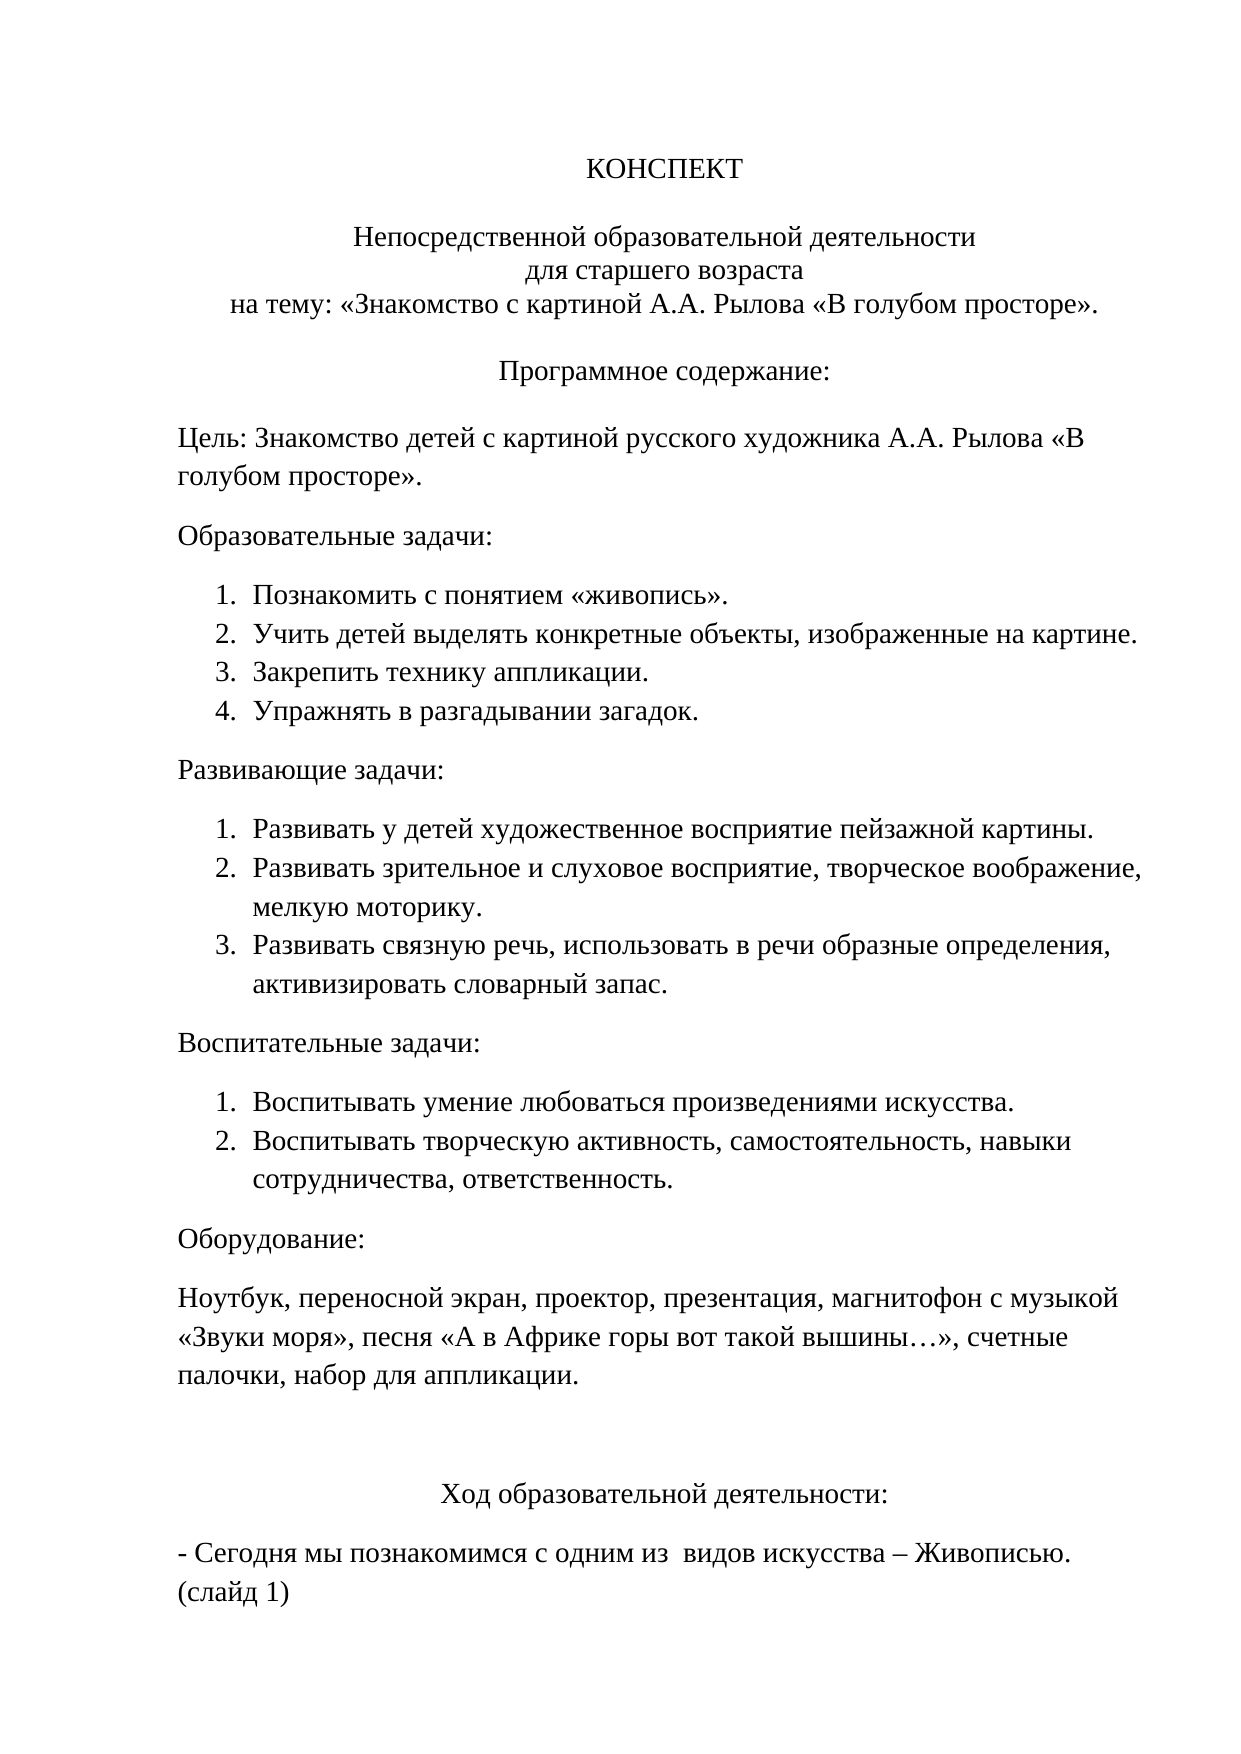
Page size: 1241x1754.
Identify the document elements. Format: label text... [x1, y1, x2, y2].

text Ноутбук, переносной экран, проектор, презентация, магнитофон с музыкой «Звуки моря», песня «А в Африке горы вот такой вышины…», счетные палочки, набор для аппликации. [177, 1280, 1152, 1391]
text Программное содержание: [177, 353, 1152, 386]
text Ход образовательной деятельности: [177, 1476, 1152, 1510]
text Оборудование: [177, 1221, 1152, 1254]
text Непосредственной образовательной деятельности [177, 219, 1152, 252]
list Развивать связную речь, использовать в речи образные определения, активизировать словарный запас. [215, 927, 1152, 999]
text на тему: «Знакомство с картиной А.А. Рылова «В голубом просторе». [177, 286, 1152, 319]
text КОНСПЕКТ [177, 152, 1152, 185]
text Образовательные задачи: [177, 518, 1152, 551]
list Познакомить с понятием «живопись». [215, 577, 1152, 611]
text Воспитательные задачи: [177, 1025, 1152, 1059]
list Воспитывать умение любоваться произведениями искусства. [215, 1084, 1152, 1118]
list Закрепить технику аппликации. [215, 654, 1152, 688]
text Развивающие задачи: [177, 752, 1152, 786]
text Цель: Знакомство детей с картиной русского художника А.А. Рылова «В голубом просторе». [177, 420, 1152, 492]
text для старшего возраста [177, 252, 1152, 286]
list Развивать зрительное и слуховое восприятие, творческое воображение, мелкую моторику. [215, 850, 1152, 922]
list Упражнять в разгадывании загадок. [215, 693, 1152, 726]
list Учить детей выделять конкретные объекты, изображенные на картине. [215, 616, 1152, 649]
text - Сегодня мы познакомимся с одним из видов искусства – Живописью. (слайд 1) [177, 1536, 1152, 1608]
list Развивать у детей художественное восприятие пейзажной картины. [215, 812, 1152, 845]
list Воспитывать творческую активность, самостоятельность, навыки сотрудничества, ответственность. [215, 1123, 1152, 1195]
